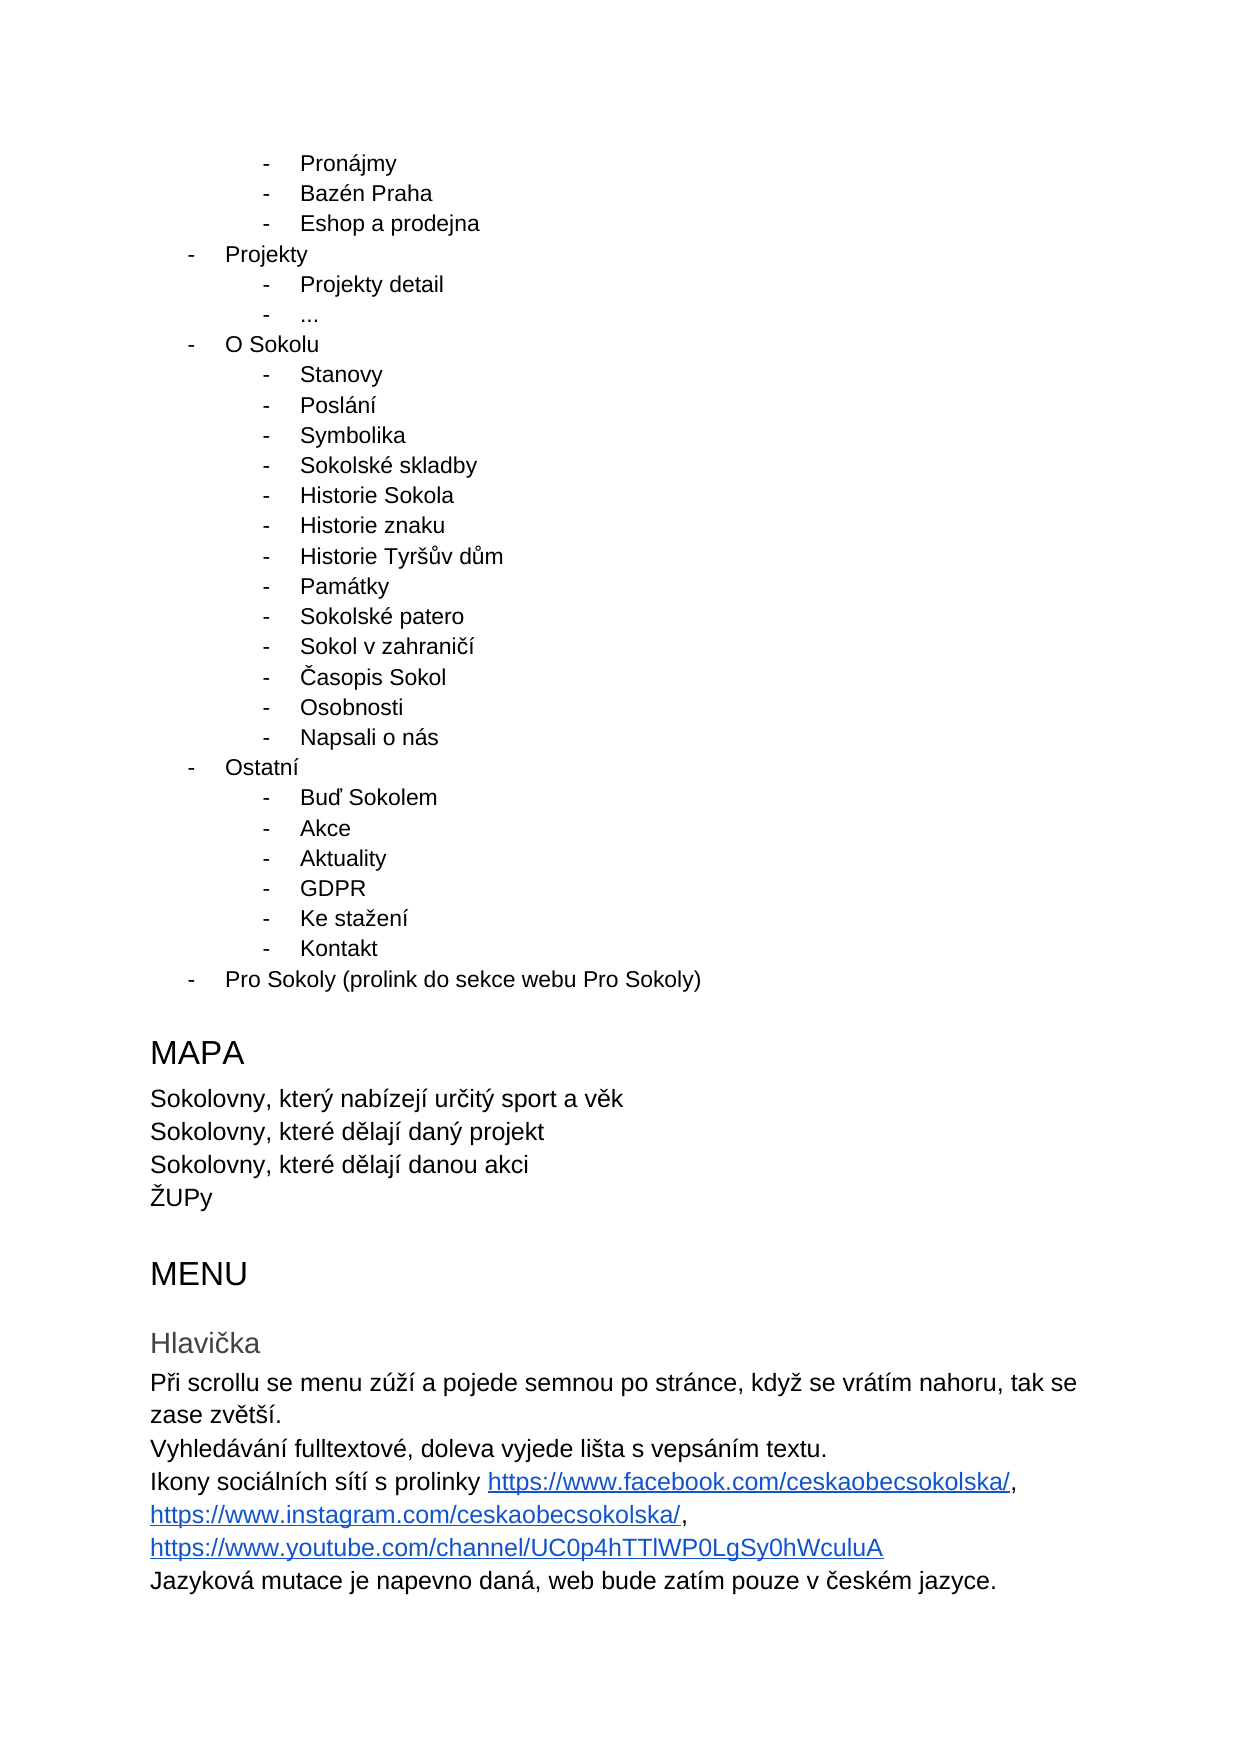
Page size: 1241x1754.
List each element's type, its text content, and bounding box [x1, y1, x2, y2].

list Buď Sokolem [262, 784, 1090, 811]
text Jazyková mutace je napevno daná, web bude zatím pouze v českém jazyce. [150, 1566, 1090, 1594]
list Poslání [262, 392, 1090, 418]
list Stanovy [262, 361, 1090, 388]
subtitle MENU [150, 1254, 1090, 1292]
text Při scrollu se menu zúží a pojede semnou po stránce, když se vrátím nahoru, tak se zase zvětší. [150, 1367, 1090, 1429]
list Sokol v zahraničí [262, 633, 1090, 660]
list Historie znaku [262, 512, 1090, 539]
list Ke stažení [262, 905, 1090, 932]
list Akce [262, 814, 1090, 841]
list Sokolské skladby [262, 452, 1090, 478]
text Sokolovny, které dělají daný projekt [150, 1117, 1090, 1146]
list Projekty [187, 241, 1090, 267]
list Kontakt [262, 935, 1090, 962]
list Pro Sokoly (prolink do sekce webu Pro Sokoly) [187, 966, 1090, 992]
list Časopis Sokol [262, 663, 1090, 690]
subtitle MAPA [150, 1033, 1090, 1072]
text Vyhledávání fulltextové, doleva vyjede lišta s vepsáním textu. [150, 1433, 1090, 1462]
list ... [262, 301, 1090, 327]
list Projekty detail [262, 271, 1090, 297]
list Pronájmy [262, 150, 1090, 176]
list GDPR [262, 875, 1090, 901]
list Eshop a prodejna [262, 210, 1090, 237]
list Napsali o nás [262, 724, 1090, 750]
text Ikony sociálních sítí s prolinky https://www.facebook.com/ceskaobecsokolska/, https://www.instagram.com/ceskaobecsokolska/, https://www.youtube.com/channel/UC0p4hTTlWP0LgSy0hWculuA [150, 1467, 1090, 1561]
list Aktuality [262, 845, 1090, 871]
list Osobnosti [262, 694, 1090, 720]
subtitle Hlavička [150, 1326, 1090, 1359]
text Sokolovny, které dělají danou akci [150, 1150, 1090, 1179]
list Symbolika [262, 422, 1090, 448]
list Památky [262, 573, 1090, 599]
list Ostatní [187, 754, 1090, 781]
list Bazén Praha [262, 180, 1090, 207]
list Historie Tyršův dům [262, 543, 1090, 569]
list Historie Sokola [262, 482, 1090, 509]
text ŽUPy [150, 1183, 1090, 1212]
text Sokolovny, který nabízejí určitý sport a věk [150, 1084, 1090, 1113]
list O Sokolu [187, 331, 1090, 358]
list Sokolské patero [262, 603, 1090, 629]
